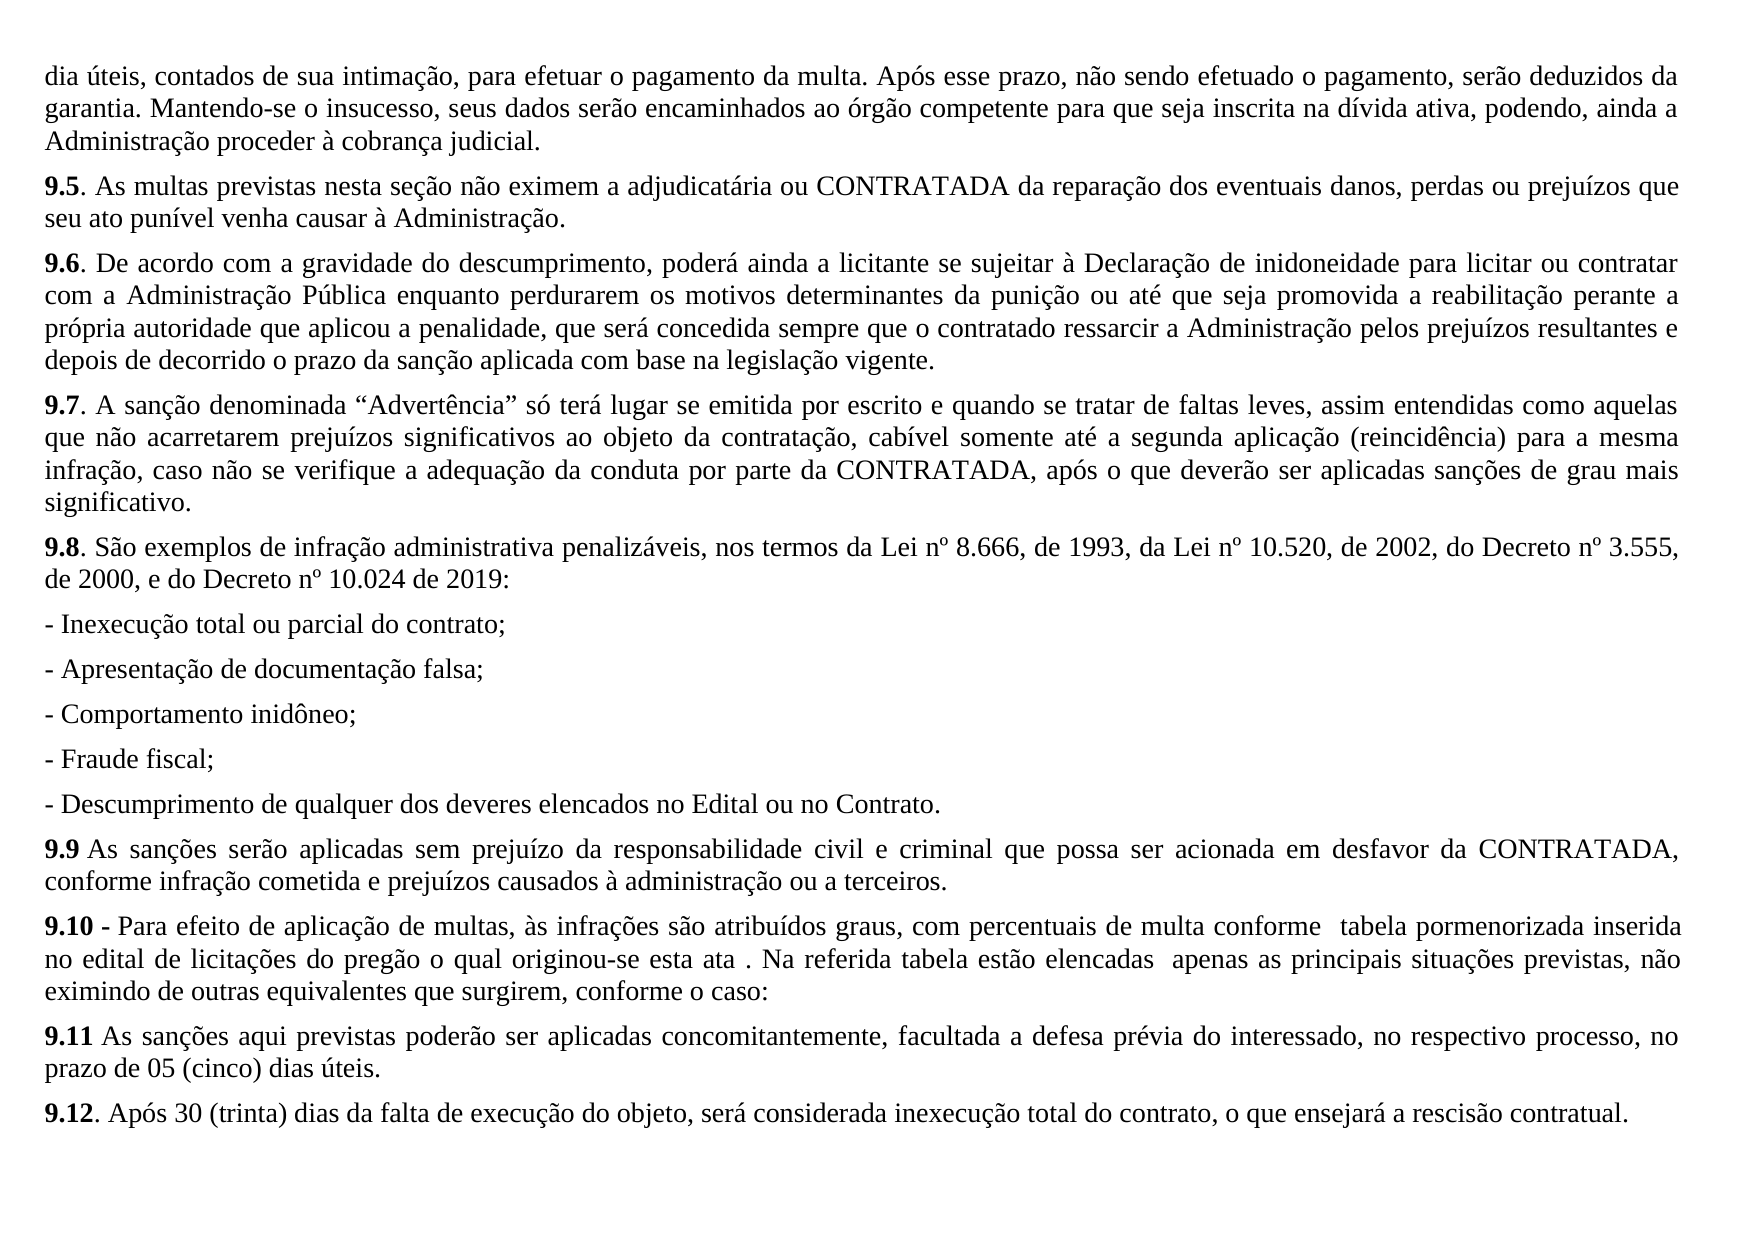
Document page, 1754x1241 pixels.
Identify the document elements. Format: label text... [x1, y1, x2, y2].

text 9.7. A sanção denominada “Advertência” só terá lugar se emitida por escrito e quando se tratar de faltas leves, assim entendidas como aquelas que não acarretarem prejuízos significativos ao objeto da contratação, cabível somente até a segunda aplicação (reincidência) para a mesma infração, caso não se verifique a adequação da conduta por parte da CONTRATADA, após o que deverão ser aplicadas sanções de grau mais significativo. [44, 388, 1682, 518]
text - Apresentação de documentação falsa; [44, 652, 1682, 685]
text 9.10 - Para efeito de aplicação de multas, às infrações são atribuídos graus, com percentuais de multa conforme tabela pormenorizada inserida no edital de licitações do pregão o qual originou-se esta ata . Na referida tabela estão elencadas apenas as principais situações previstas, não eximindo de outras equivalentes que surgirem, conforme o caso: [44, 909, 1682, 1006]
text 9.8. São exemplos de infração administrativa penalizáveis, nos termos da Lei nº 8.666, de 1993, da Lei nº 10.520, de 2002, do Decreto nº 3.555, de 2000, e do Decreto nº 10.024 de 2019: [44, 530, 1682, 595]
text 9.5. As multas previstas nesta seção não eximem a adjudicatária ou CONTRATADA da reparação dos eventuais danos, perdas ou prejuízos que seu ato punível venha causar à Administração. [44, 169, 1682, 233]
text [44, 59, 1682, 156]
text - Inexecução total ou parcial do contrato; [44, 607, 1682, 640]
text 9.11 As sanções aqui previstas poderão ser aplicadas concomitantemente, facultada a defesa prévia do interessado, no respectivo processo, no prazo de 05 (cinco) dias úteis. [44, 1019, 1682, 1084]
text 9.9 As sanções serão aplicadas sem prejuízo da responsabilidade civil e criminal que possa ser acionada em desfavor da CONTRATADA, conforme infração cometida e prejuízos causados à administração ou a terceiros. [44, 832, 1682, 897]
text - Descumprimento de qualquer dos deveres elencados no Edital ou no Contrato. [44, 787, 1682, 819]
text 9.12. Após 30 (trinta) dias da falta de execução do objeto, será considerada inexecução total do contrato, o que ensejará a rescisão contratual. [44, 1096, 1682, 1129]
text - Fraude fiscal; [44, 742, 1682, 774]
text 9.6. De acordo com a gravidade do descumprimento, poderá ainda a licitante se sujeitar à Declaração de inidoneidade para licitar ou contratar com a Administração Pública enquanto perdurarem os motivos determinantes da punição ou até que seja promovida a reabilitação perante a própria autoridade que aplicou a penalidade, que será concedida sempre que o contratado ressarcir a Administração pelos prejuízos resultantes e depois de decorrido o prazo da sanção aplicada com base na legislação vigente. [44, 246, 1682, 376]
text - Comportamento inidôneo; [44, 697, 1682, 730]
